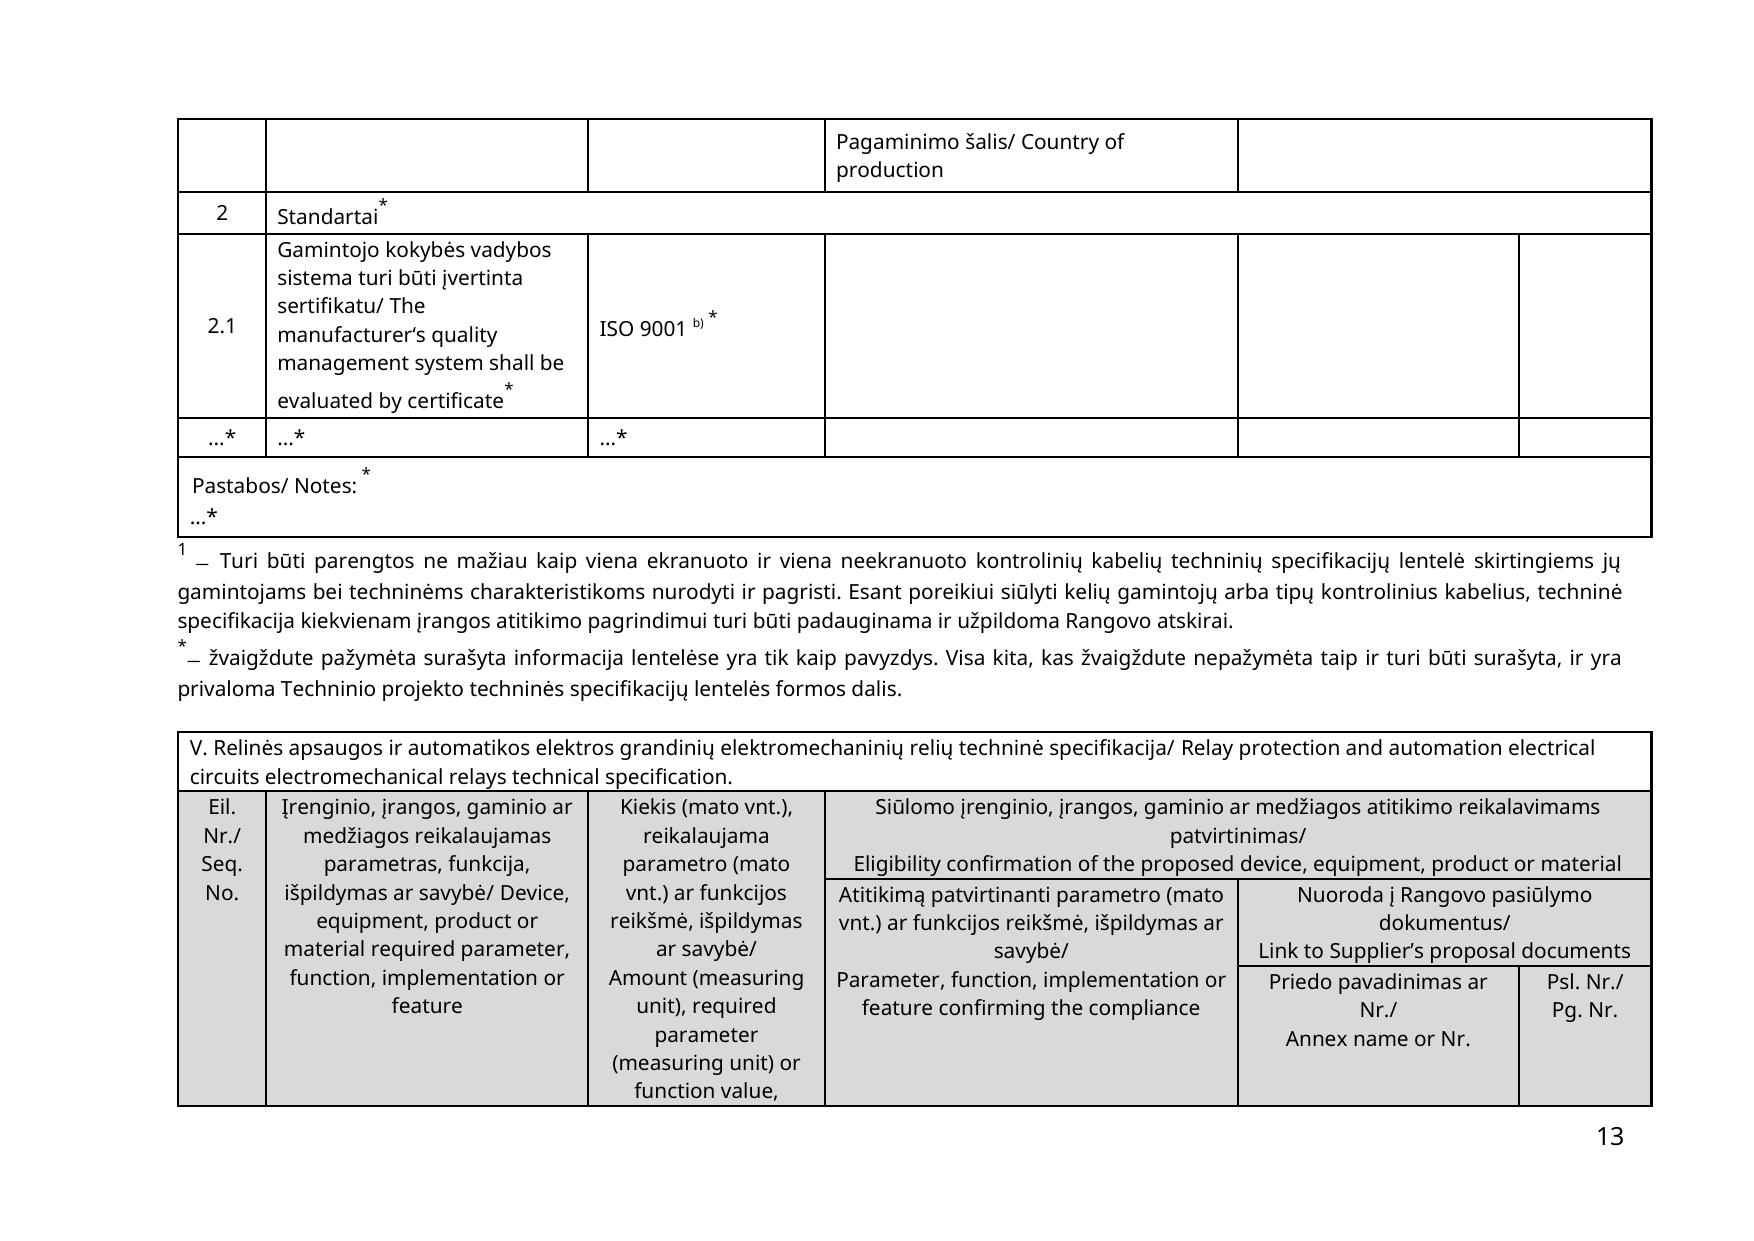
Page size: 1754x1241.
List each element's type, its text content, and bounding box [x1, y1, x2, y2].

table_header V. Relinės apsaugos ir automatikos elektros grandinių elektromechaninių relių techninė specifikacija/ Relay protection and automation electrical circuits electromechanical relays technical specification. [179, 733, 1650, 790]
table_cell [1239, 120, 1650, 191]
table_cell 2.1 [179, 235, 265, 417]
table_cell Eil. Nr./ Seq. No. [179, 792, 265, 1105]
table_cell Pastabos/ Notes: * ...* [179, 458, 1650, 536]
table_cell Gamintojo kokybės vadybos sistema turi būti įvertinta sertifikatu/ The manufacturer‘s quality management system shall be evaluated by certificate* [267, 235, 587, 417]
table_cell Pagaminimo šalis/ Country of production [826, 120, 1237, 191]
table_cell Siūlomo įrenginio, įrangos, gaminio ar medžiagos atitikimo reikalavimams patvirtinimas/ Eligibility confirmation of the proposed device, equipment, product or material [826, 792, 1650, 878]
table_cell [1239, 235, 1518, 417]
table_cell Standartai* [267, 193, 1650, 233]
table_cell ISO 9001 b) * [589, 235, 824, 417]
table_cell Kiekis (mato vnt.), reikalaujama parametro (mato vnt.) ar funkcijos reikšmė, išpildymas ar savybė/ Amount (measuring unit), required parameter (measuring unit) or function value, implementation or feature [589, 792, 824, 1105]
table_cell ...* [267, 419, 587, 456]
table_cell [826, 419, 1237, 456]
table_cell ...* [179, 419, 265, 456]
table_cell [1239, 967, 1518, 1105]
text * ̶ žvaigždute pažymėta surašyta informacija lentelėse yra tik kaip pavyzdys. Visa kita, kas žvaigždute nepažymėta taip ir turi būti surašyta, ir yra privaloma Techninio projekto techninės specifikacijų lentelės formos dalis. [177, 634, 1624, 702]
text 1 ̶ Turi būti parengtos ne mažiau kaip viena ekranuoto ir viena neekranuoto kontrolinių kabelių techninių specifikacijų lentelė skirtingiems jų gamintojams bei techninėms charakteristikoms nurodyti ir pagristi. Esant poreikiui siūlyti kelių gamintojų arba tipų kontrolinius kabelius, techninė specifikacija kiekvienam įrangos atitikimo pagrindimui turi būti padauginama ir užpildoma Rangovo atskirai. [177, 538, 1624, 634]
table_cell 2 [179, 193, 265, 233]
table_cell Atitikimą patvirtinanti parametro (mato vnt.) ar funkcijos reikšmė, išpildymas ar savybė/ Parameter, function, implementation or feature confirming the compliance [826, 880, 1237, 1105]
table_cell [1520, 419, 1650, 456]
table_cell [826, 235, 1237, 417]
table_cell Įrenginio, įrangos, gaminio ar medžiagos reikalaujamas parametras, funkcija, išpildymas ar savybė/ Device, equipment, product or material required parameter, function, implementation or feature [267, 792, 587, 1105]
table_cell ...* [589, 419, 824, 456]
table_cell [1239, 419, 1518, 456]
table_cell Psl. Nr./ Pg. Nr. [1520, 967, 1650, 1105]
table_cell Nuoroda į Rangovo pasiūlymo dokumentus/ Link to Supplier’s proposal documents [1239, 880, 1650, 965]
table_cell [1520, 235, 1650, 417]
